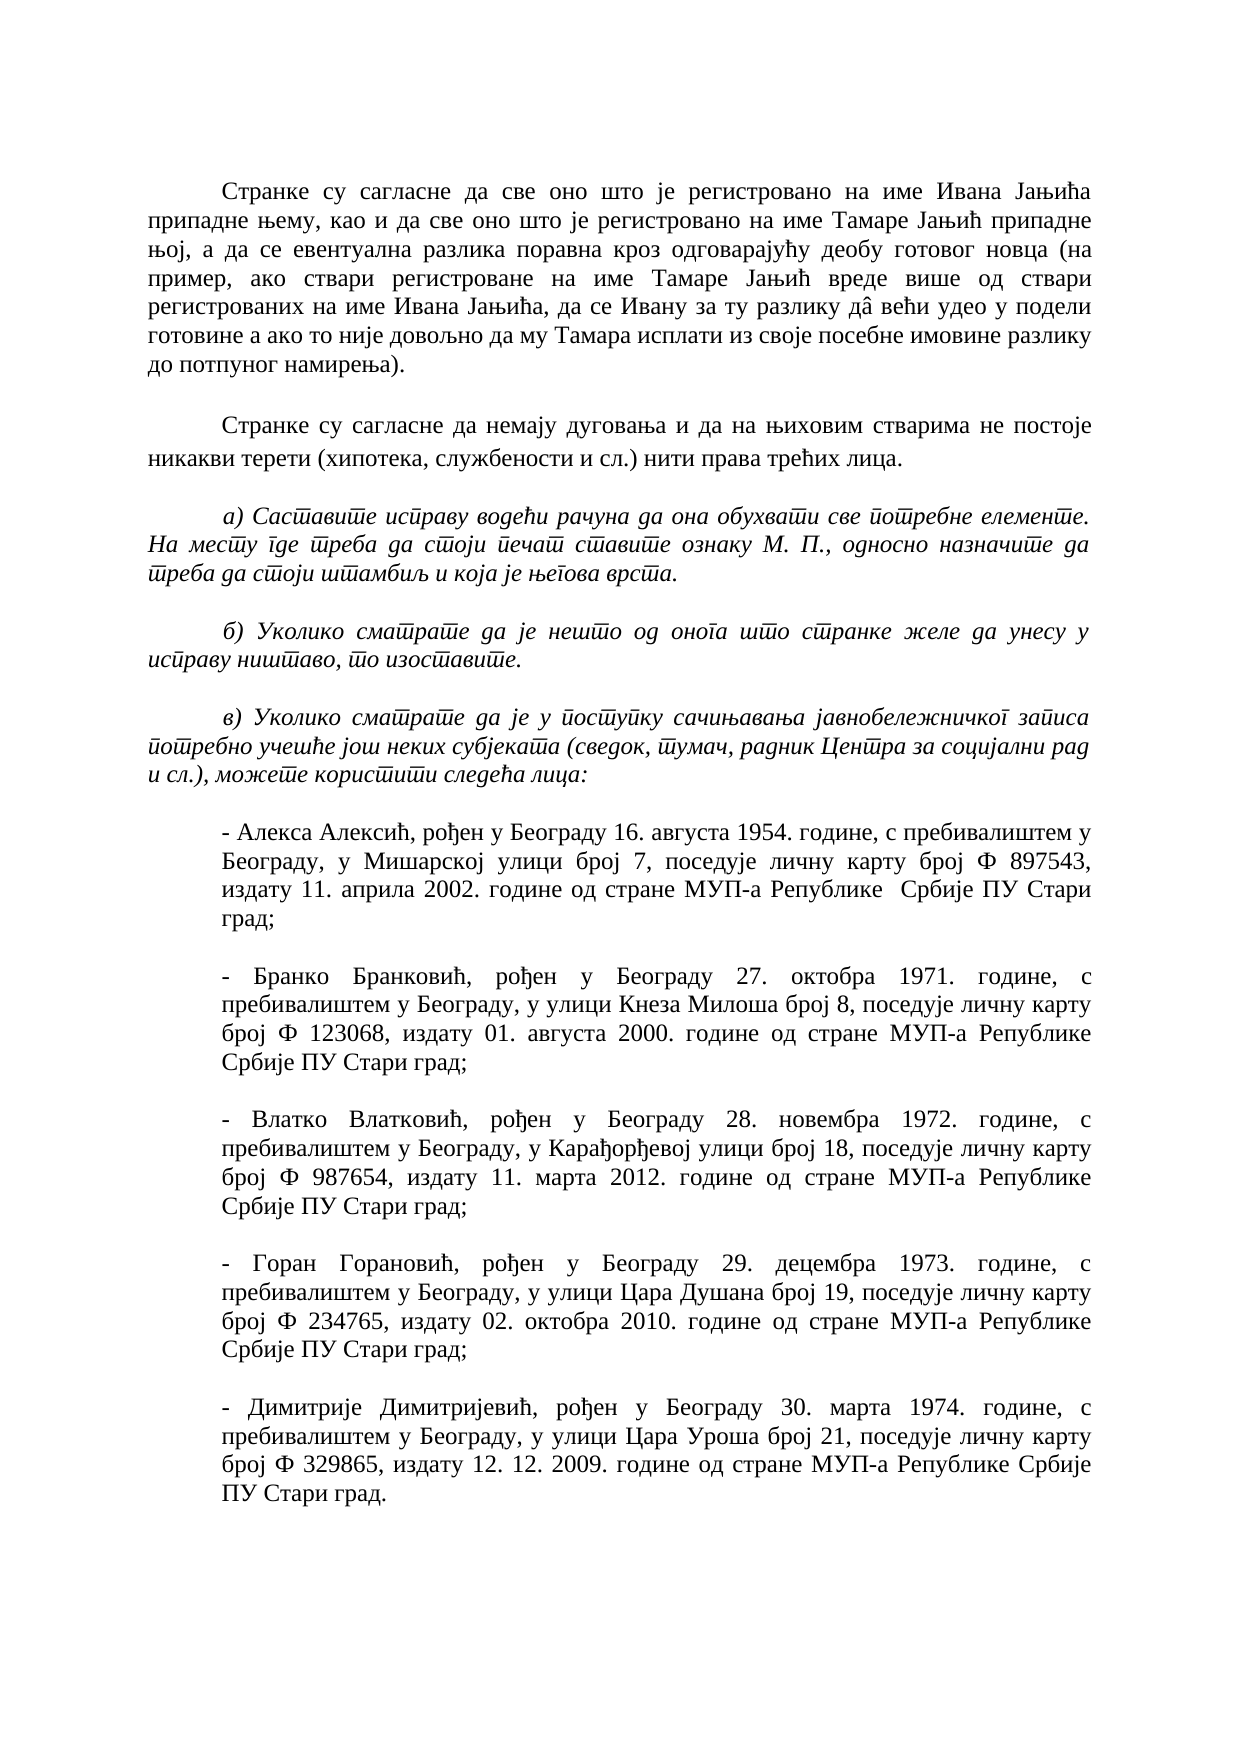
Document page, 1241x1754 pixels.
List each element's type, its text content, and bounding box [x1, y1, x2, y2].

text - Бранко Бранковић, рођен у Београду 27. октобра 1971. године, с пребивалиштем у Београду, у улици Кнеза Милоша број 8, поседује личну карту број Ф 123068, издату 01. августа 2000. године од стране МУП-а Републике Србије ПУ Стари град; [221, 961, 1093, 1076]
text б) Уколико сматрате да је нешто од онога што странке желе да унесу у исправу ништаво, то изоставите. [148, 616, 1093, 673]
text Странке су сагласне да све оно што је регистровано на име Ивана Јањића припадне њему, као и да све оно што је регистровано на име Тамаре Јањић припадне њој, а да се евентуална разлика поравна кроз одговарајућу деобу готовог новца (на пример, ако ствари регистроване на име Тамаре Јањић вреде више од ствари регистрованих на име Ивана Јањића, да се Ивану за ту разлику дâ већи удео у подели готовине а ако то није довољно да му Тамара исплати из своје посебне имовине разлику до потпуног намирења). [148, 176, 1093, 378]
text - Алекса Алексић, рођен у Београду 16. августа 1954. године, с пребивалиштем у Београду, у Мишарској улици број 7, поседује личну карту број Ф 897543, издату 11. априла 2002. године од стране МУП-а Републике Србије ПУ Стари град; [221, 817, 1093, 932]
text а) Саставите исправу водећи рачуна да она обухвати све потребне елементе. На месту где треба да стоји печат ставите ознаку М. П., односно назначите да треба да стоји штамбиљ и која је његова врста. [148, 501, 1093, 587]
text в) Уколико сматрате да је у поступку сачињавања јавнобележничког записа потребно учешће још неких субјеката (сведок, тумач, радник Центра за социјални рад и сл.), можете користити следећа лица: [148, 702, 1093, 788]
text - Димитрије Димитријевић, рођен у Београду 30. марта 1974. године, с пребивалиштем у Београду, у улици Цара Уроша број 21, поседује личну карту број Ф 329865, издату 12. 12. 2009. године од стране МУП-а Републике Србије ПУ Стари град. [221, 1392, 1093, 1507]
text Странке су сaглaсне да немају дуговања и да на њиховим стварима не постоје никакви терети (хипотека, службености и сл.) нити права трећих лица. [148, 406, 1093, 472]
text - Влатко Влатковић, рођен у Београду 28. новембра 1972. године, с пребивалиштем у Београду, у Карађорђевој улици број 18, поседује личну карту број Ф 987654, издату 11. марта 2012. године од стране МУП-а Републике Србије ПУ Стари град; [221, 1104, 1093, 1219]
text - Горан Горановић, рођен у Београду 29. децембра 1973. године, с пребивалиштем у Београду, у улици Цара Душана број 19, поседује личну карту број Ф 234765, издату 02. октобра 2010. године од стране МУП-а Републике Србије ПУ Стари град; [221, 1248, 1093, 1363]
